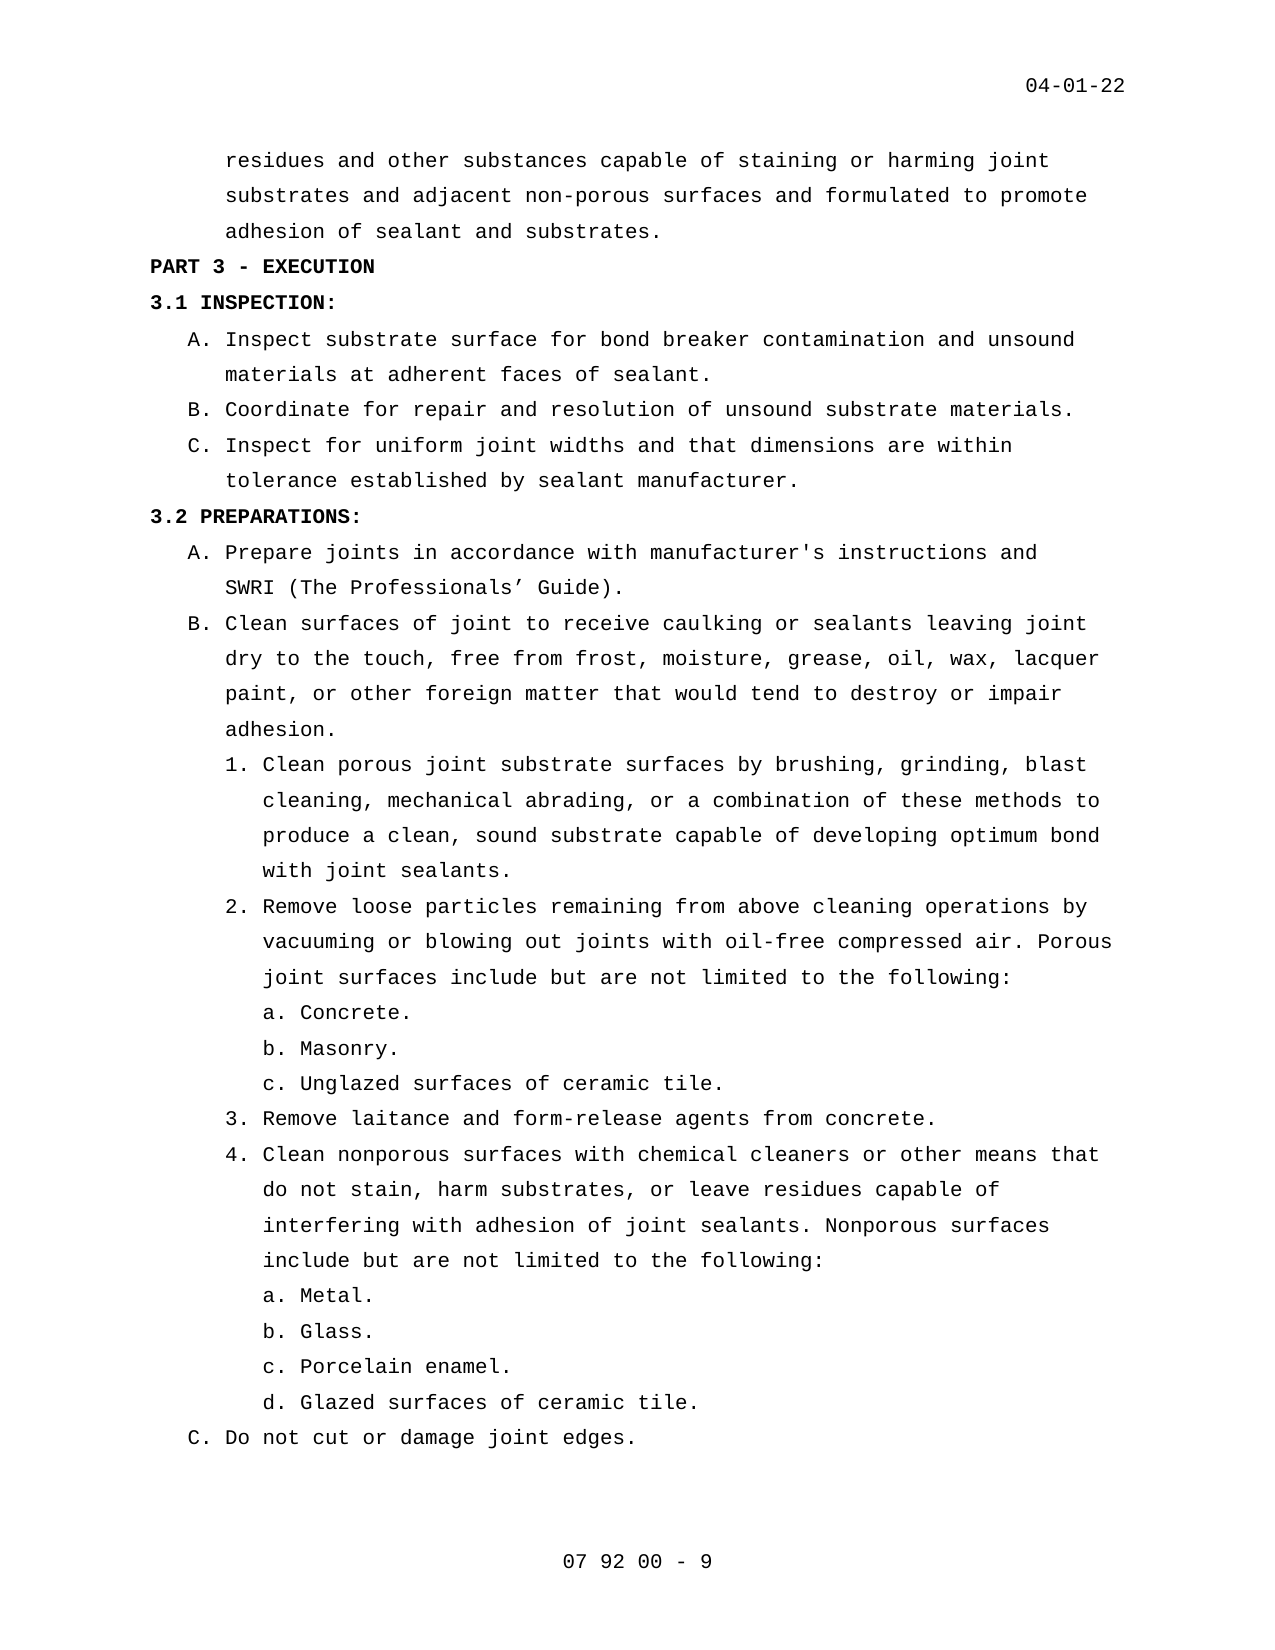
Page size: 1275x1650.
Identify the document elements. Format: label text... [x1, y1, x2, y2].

text C. Do not cut or damage joint edges. [187, 1427, 1125, 1451]
text B. Clean surfaces of joint to receive caulking or sealants leaving joint dry to the touch, free from frost, moisture, grease, oil, wax, lacquer paint, or other foreign matter that would tend to destroy or impair adhesion. [187, 613, 1125, 742]
text 2. Remove loose particles remaining from above cleaning operations by vacuuming or blowing out joints with oil-free compressed air. Porous joint surfaces include but are not limited to the following: [225, 896, 1125, 990]
text a. Concrete. [262, 1002, 1125, 1026]
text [187, 150, 1125, 244]
text b. Glass. [262, 1321, 1125, 1344]
text A. Inspect substrate surface for bond breaker contamination and unsound materials at adherent faces of sealant. [187, 328, 1125, 388]
text c. Porcelain enamel. [262, 1356, 1125, 1380]
text PART 3 - EXECUTION [150, 256, 1125, 280]
text 3.1 INSPECTION: [150, 292, 1125, 316]
text c. Unglazed surfaces of ceramic tile. [262, 1073, 1125, 1097]
text b. Masonry. [262, 1038, 1125, 1061]
text B. Coordinate for repair and resolution of unsound substrate materials. [187, 399, 1125, 423]
text 1. Clean porous joint substrate surfaces by brushing, grinding, blast cleaning, mechanical abrading, or a combination of these methods to produce a clean, sound substrate capable of developing optimum bond with joint sealants. [225, 754, 1125, 884]
text 3. Remove laitance and form-release agents from concrete. [225, 1108, 1125, 1132]
text C. Inspect for uniform joint widths and that dimensions are within tolerance established by sealant manufacturer. [187, 435, 1125, 494]
text A. Prepare joints in accordance with manufacturer's instructions and SWRI (The Professionals’ Guide). [187, 542, 1125, 601]
text a. Metal. [262, 1286, 1125, 1309]
text d. Glazed surfaces of ceramic tile. [262, 1392, 1125, 1415]
text 4. Clean nonporous surfaces with chemical cleaners or other means that do not stain, harm substrates, or leave residues capable of interfering with adhesion of joint sealants. Nonporous surfaces include but are not limited to the following: [225, 1144, 1125, 1274]
text 3.2 PREPARATIONS: [150, 506, 1125, 529]
